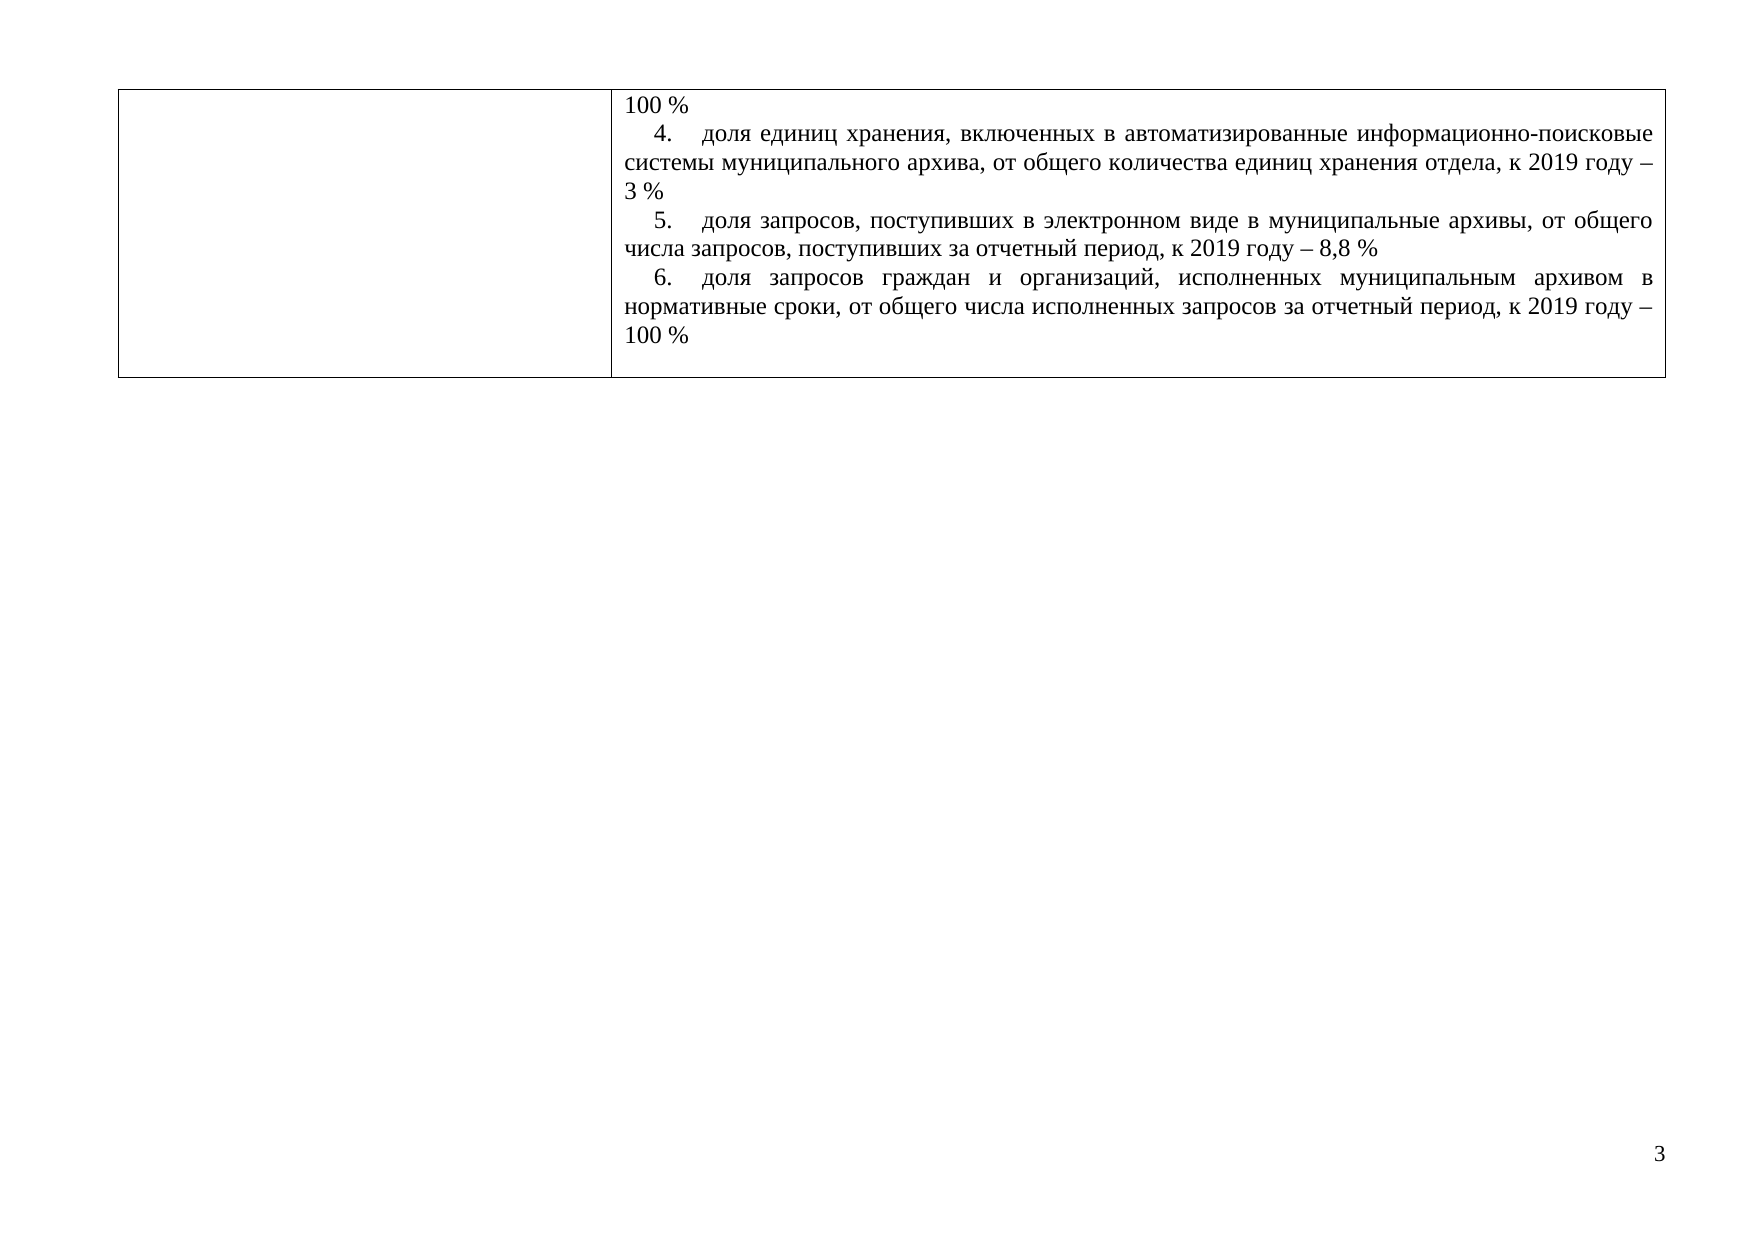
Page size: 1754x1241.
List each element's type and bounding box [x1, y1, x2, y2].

table_cell [119, 90, 611, 377]
table_cell [612, 90, 1665, 377]
